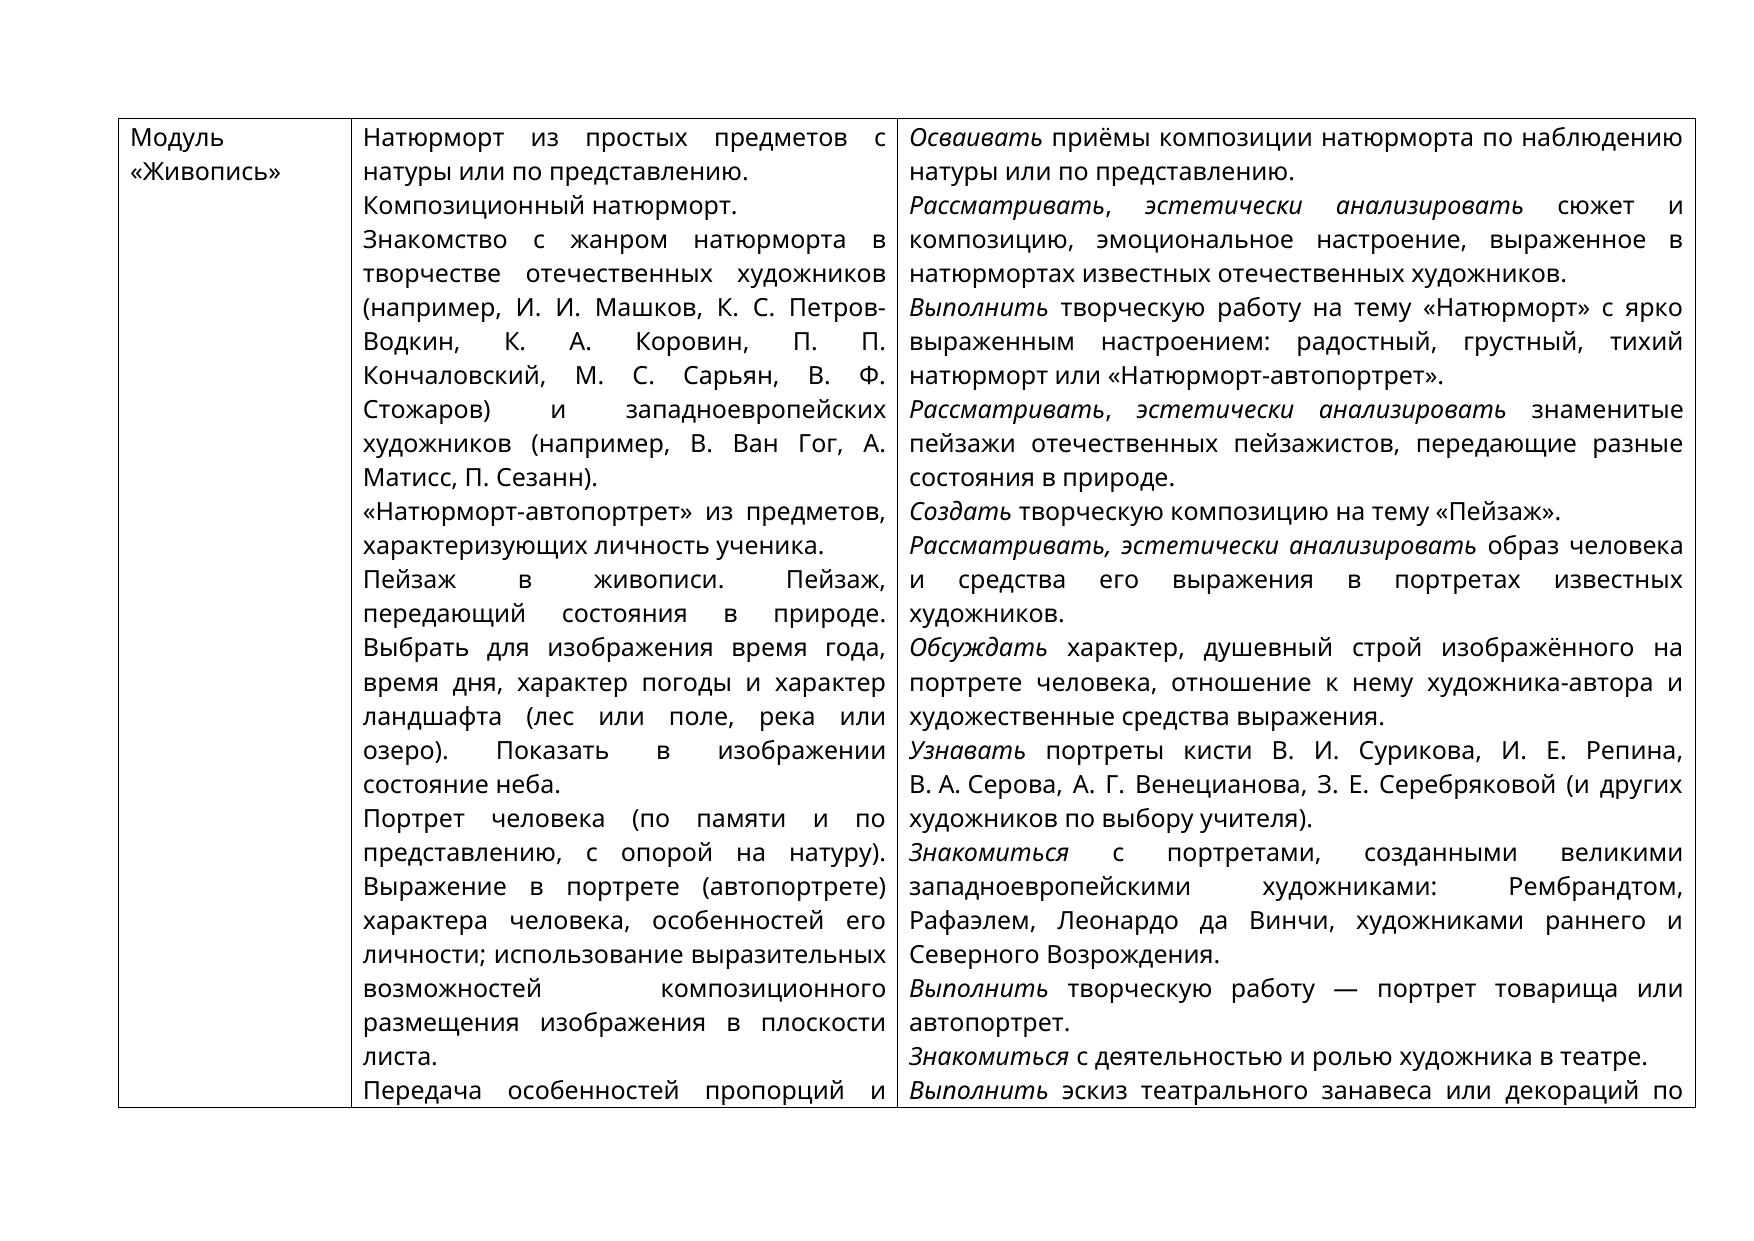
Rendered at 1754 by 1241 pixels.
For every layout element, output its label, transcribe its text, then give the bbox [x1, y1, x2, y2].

table_cell Модуль «Живопись» [119, 119, 351, 1107]
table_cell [898, 119, 1695, 1107]
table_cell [352, 119, 897, 1107]
